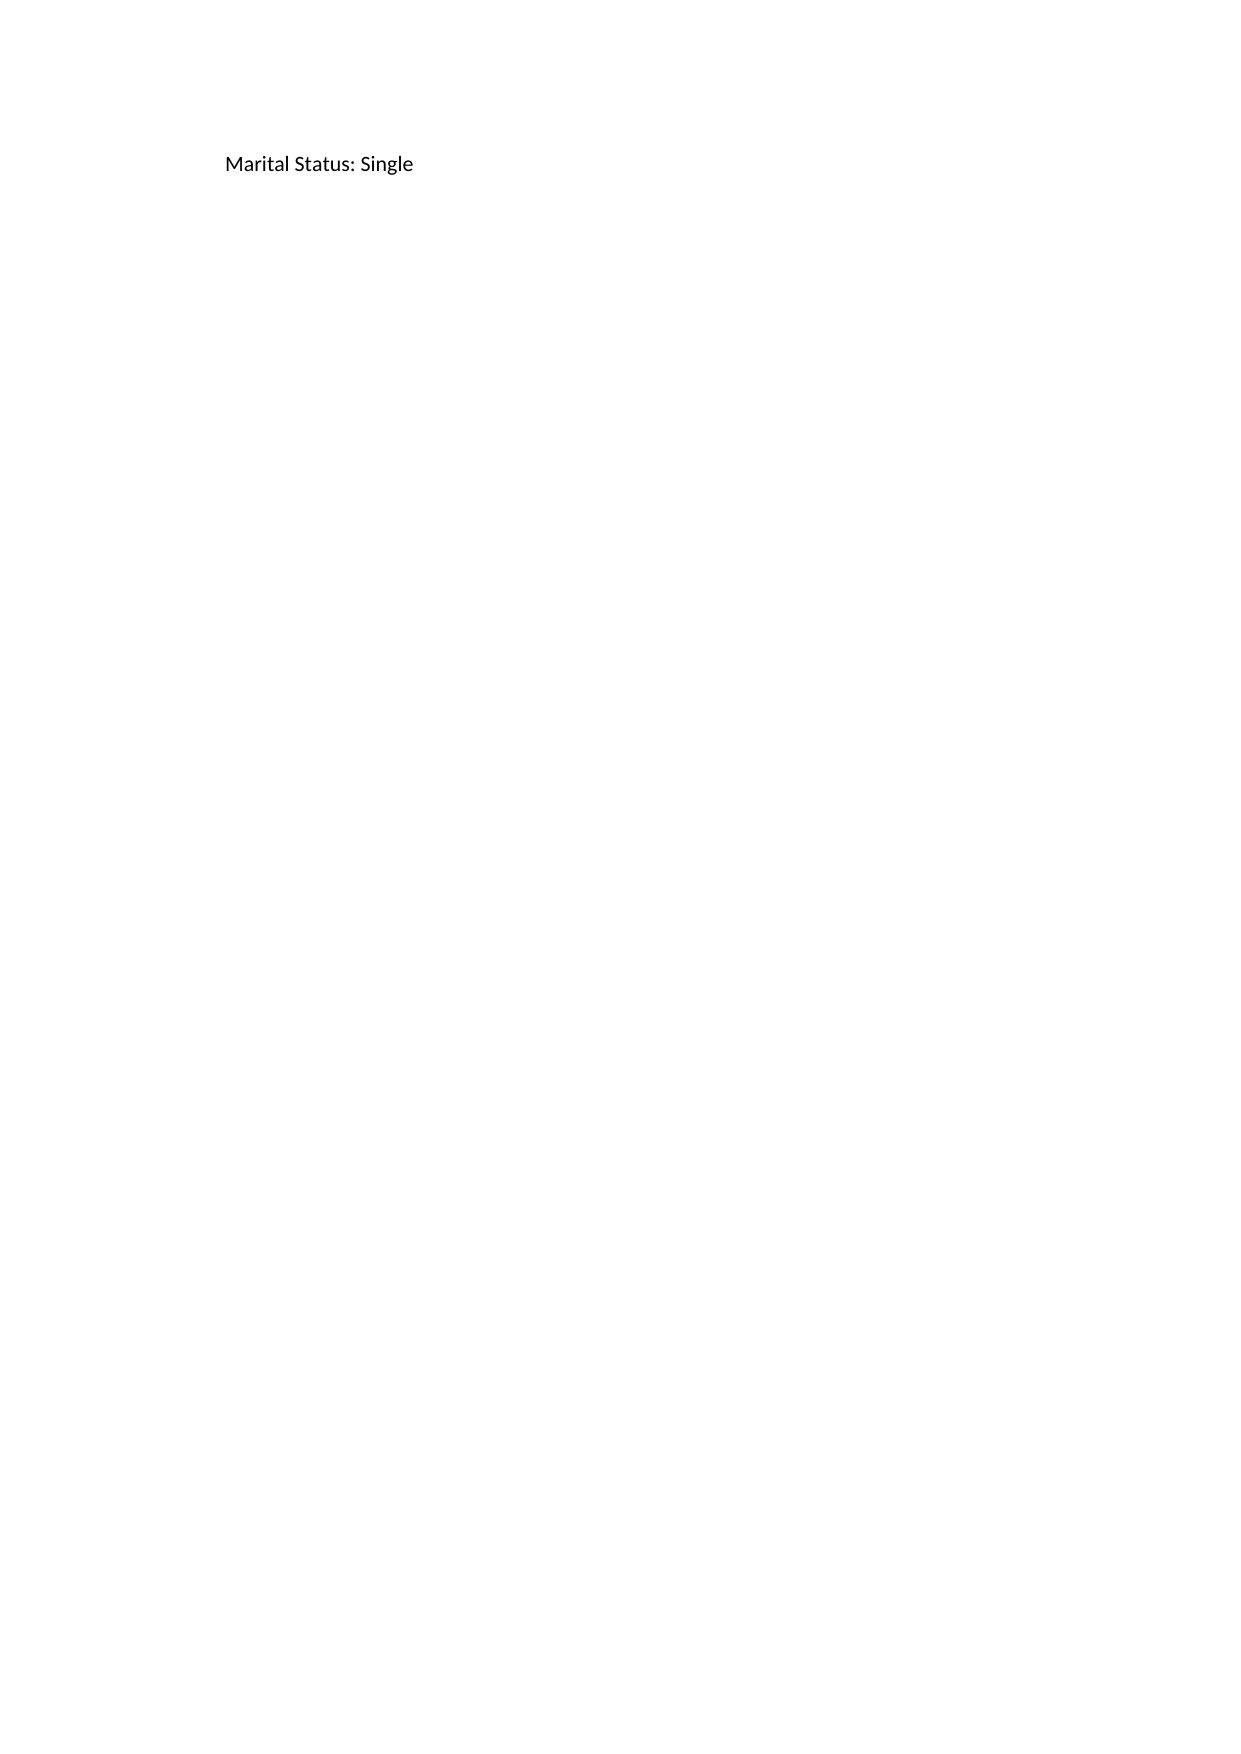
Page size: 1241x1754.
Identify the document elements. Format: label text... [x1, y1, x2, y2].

list Marital Status: Single [225, 150, 1090, 177]
